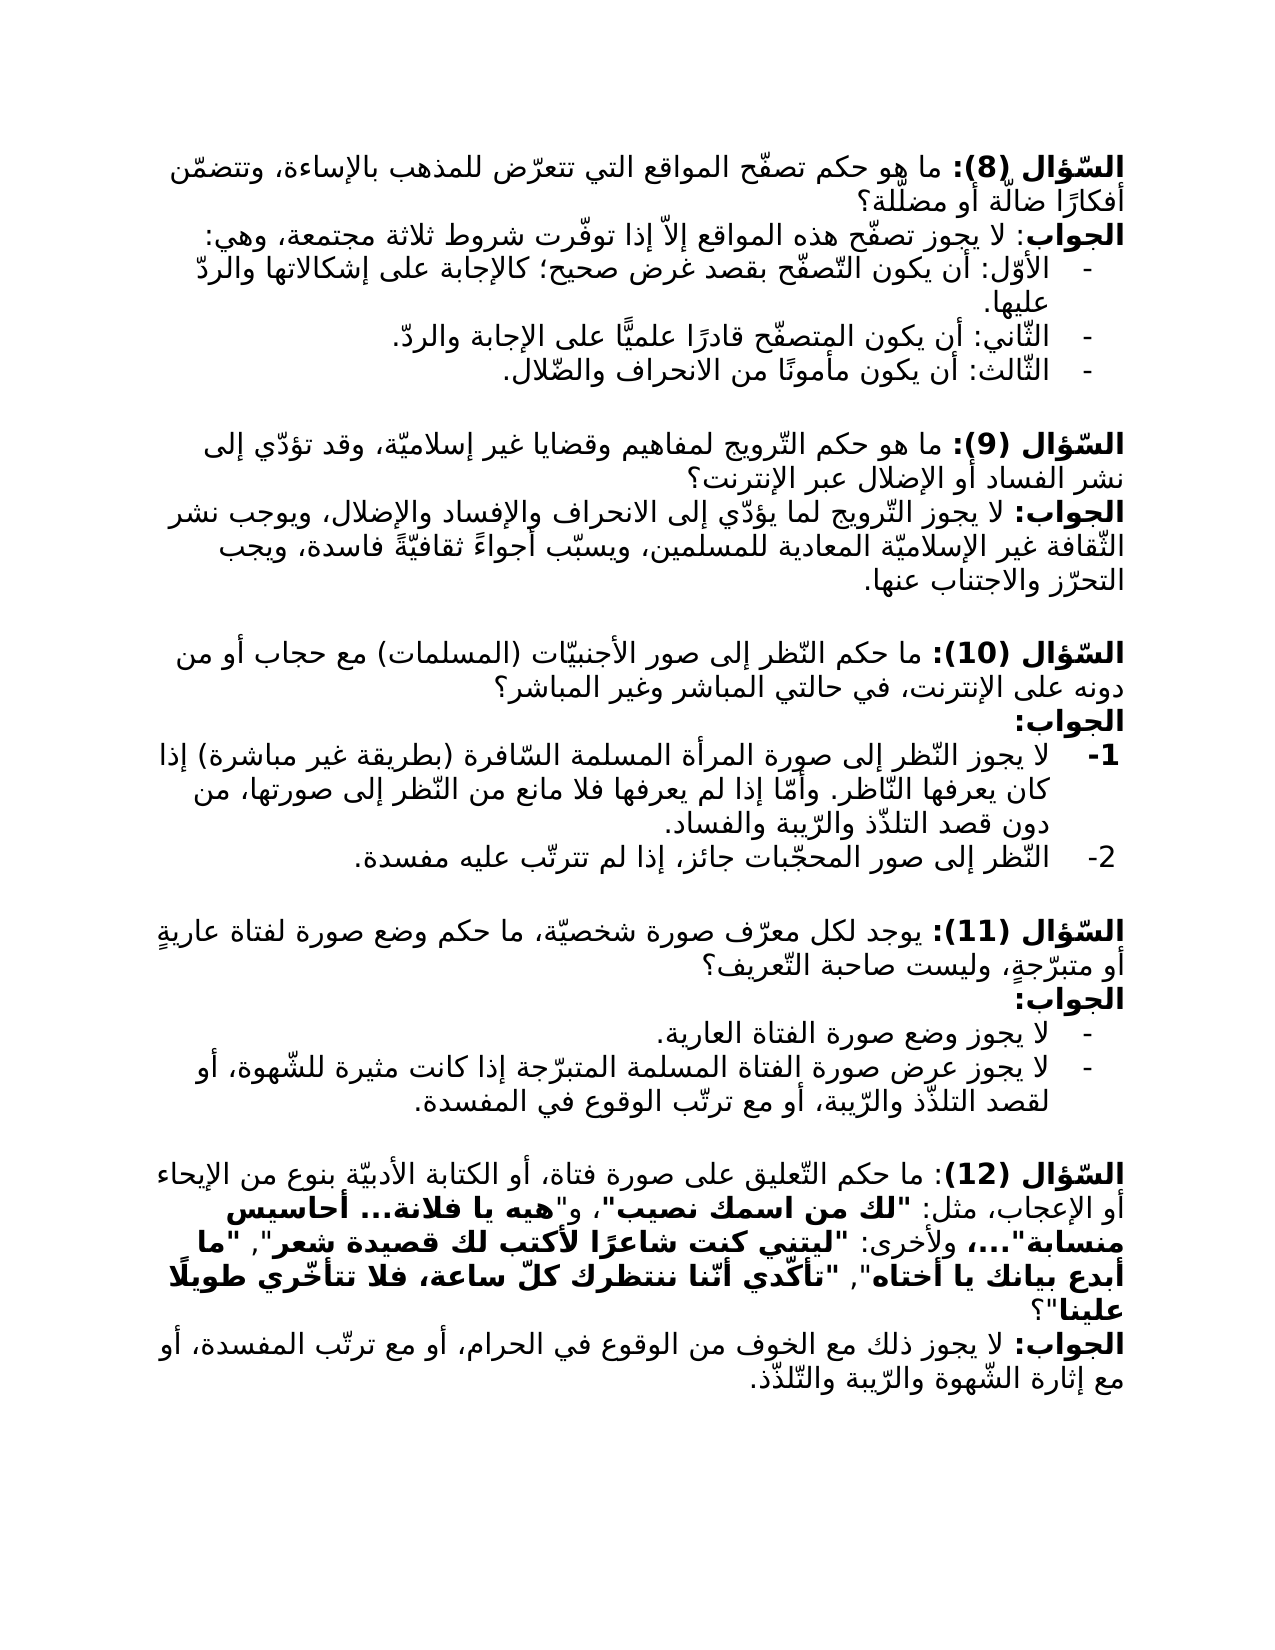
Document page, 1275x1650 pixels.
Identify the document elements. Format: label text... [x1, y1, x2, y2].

list الثّاني: أن يكون المتصفّح قادرًا علميًّا على الإجابة والردّ. [150, 320, 1087, 354]
text السّؤال (11): يوجد لكل معرّف صورة شخصيّة، ما حكم وضع صورة لفتاة عاريةٍ أو متبرّجةٍ، وليست صاحبة التّعريف؟ [150, 914, 1125, 982]
text الجواب: [150, 705, 1125, 739]
text الجواب: لا يجوز ذلك مع الخوف من الوقوع في الحرام، أو مع ترتّب المفسدة، أو مع إثارة الشّهوة والرّيبة والتّلذّذ. [150, 1327, 1125, 1395]
list لا يجوز النّظر إلى صورة المرأة المسلمة السّافرة (بطريقة غير مباشرة) إذا كان يعرفها النّاظر. وأمّا إذا لم يعرفها فلا مانع من النّظر إلى صورتها، من دون قصد التلذّذ والرّيبة والفساد. [150, 739, 1087, 841]
list الثّالث: أن يكون مأمونًا من الانحراف والضّلال. [150, 354, 1087, 388]
text الجواب: [150, 982, 1125, 1016]
text السّؤال (9): ما هو حكم التّرويج لمفاهيم وقضايا غير إسلاميّة، وقد تؤدّي إلى نشر الفساد أو الإضلال عبر الإنترنت؟ [150, 427, 1125, 495]
text الجواب: لا يجوز التّرويج لما يؤدّي إلى الانحراف والإفساد والإضلال، ويوجب نشر الثّقافة غير الإسلاميّة المعادية للمسلمين، ويسبّب أجواءً ثقافيّةً فاسدة، ويجب التحرّز والاجتناب عنها. [150, 495, 1125, 597]
list لا يجوز وضع صورة الفتاة العارية. [150, 1016, 1087, 1050]
text السّؤال (8): ما هو حكم تصفّح المواقع التي تتعرّض للمذهب بالإساءة، وتتضمّن أفكارًا ضالّة أو مضلّلة؟ [150, 150, 1125, 218]
text السّؤال (10): ما حكم النّظر إلى صور الأجنبيّات (المسلمات) مع حجاب أو من دونه على الإنترنت، في حالتي المباشر وغير المباشر؟ [150, 637, 1125, 705]
list الأوّل: أن يكون التّصفّح بقصد غرض صحيح؛ كالإجابة على إشكالاتها والردّ عليها. [150, 252, 1087, 320]
list النّظر إلى صور المحجّبات جائز، إذا لم تترتّب عليه مفسدة. [150, 841, 1087, 874]
text السّؤال (12): ما حكم التّعليق على صورة فتاة، أو الكتابة الأدبيّة بنوع من الإيحاء أو الإعجاب، مثل: "لك من اسمك نصيب"، و"هيه يا فلانة... أحاسيس منسابة"...، ولأخرى: "ليتني كنت شاعرًا لأكتب لك قصيدة شعر", "ما أبدع بيانك يا أختاه", "تأكّدي أنّنا ننتظرك كلّ ساعة، فلا تتأخّري طويلًا علينا"؟ [150, 1158, 1125, 1327]
text الجواب: لا يجوز تصفّح هذه المواقع إلاّ إذا توفّرت شروط ثلاثة مجتمعة، وهي: [150, 218, 1125, 252]
list لا يجوز عرض صورة الفتاة المسلمة المتبرّجة إذا كانت مثيرة للشّهوة، أو لقصد التلذّذ والرّيبة، أو مع ترتّب الوقوع في المفسدة. [150, 1050, 1087, 1118]
